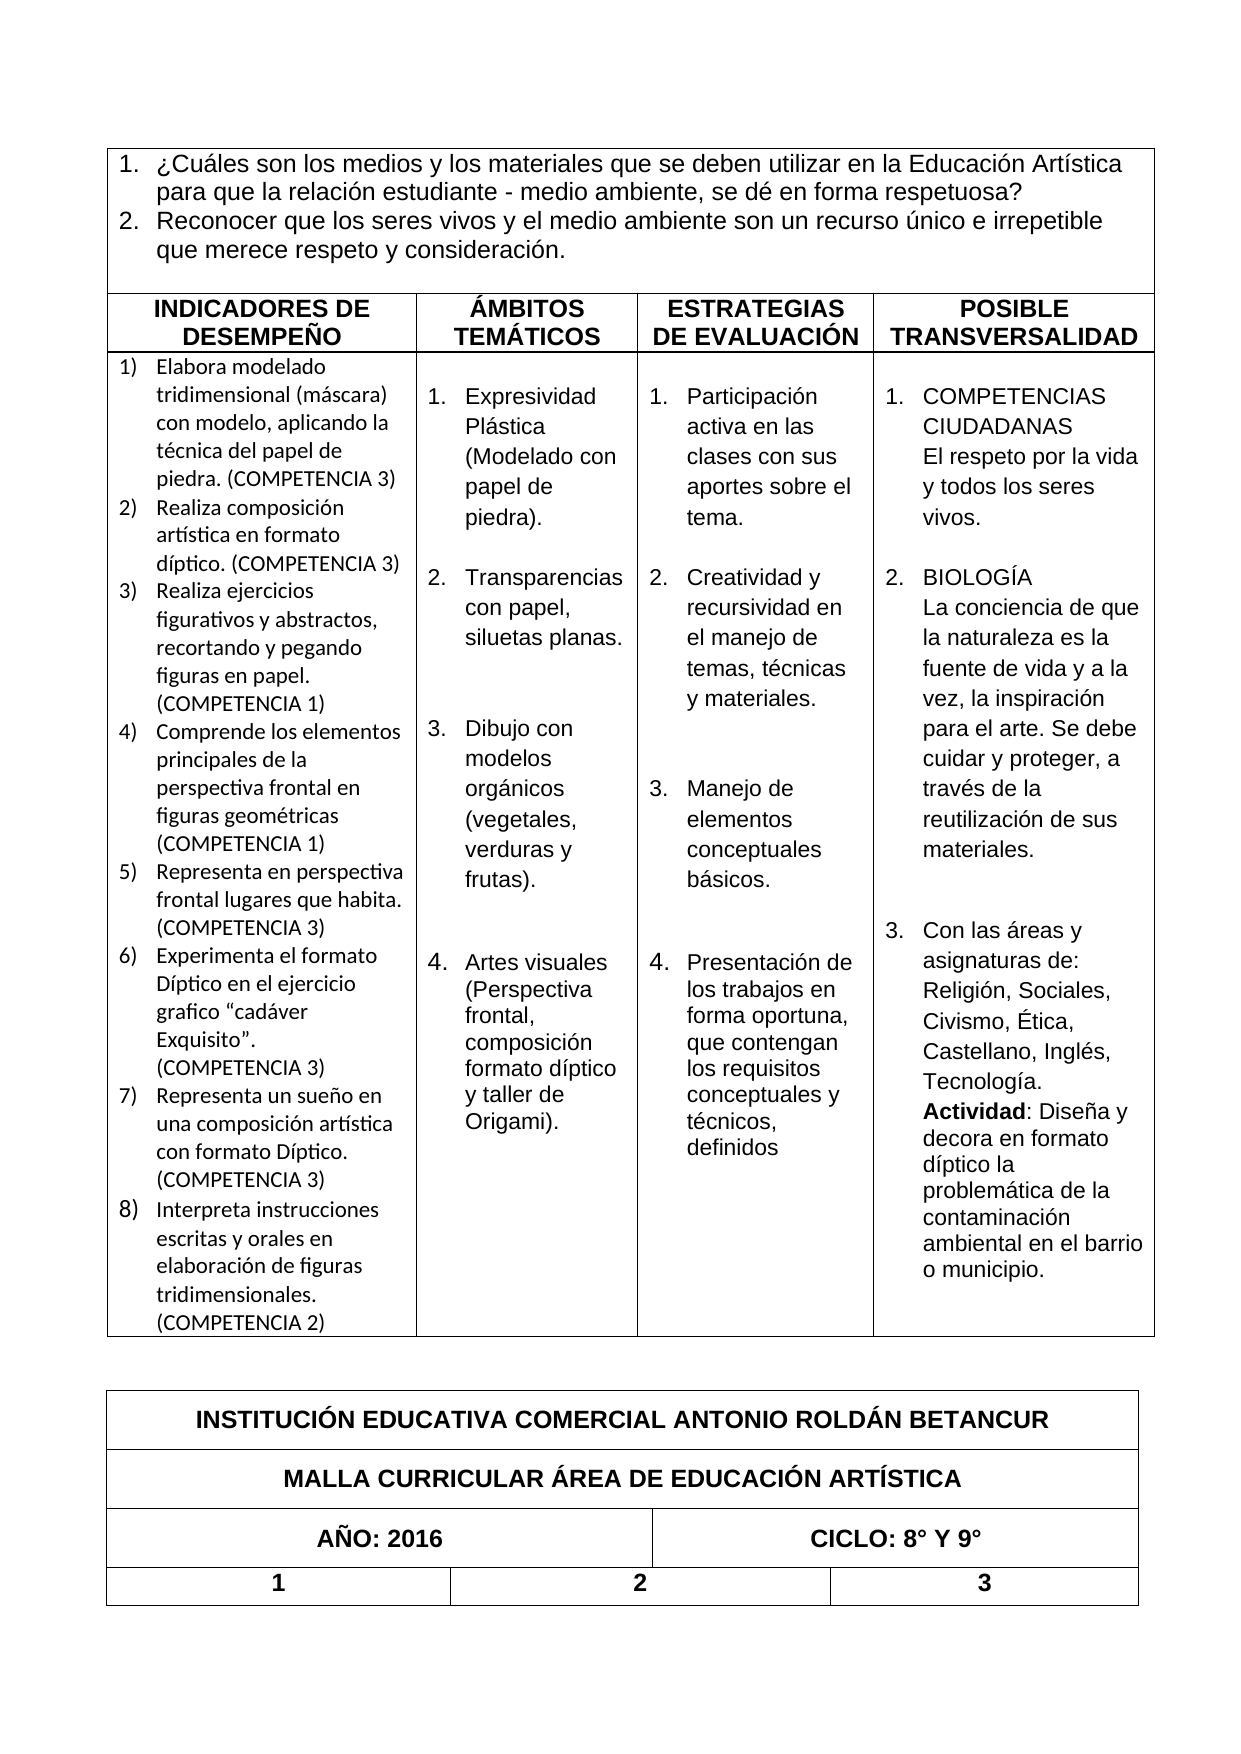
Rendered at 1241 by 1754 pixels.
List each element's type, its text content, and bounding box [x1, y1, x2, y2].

table_cell POSIBLE TRANSVERSALIDAD [874, 294, 1154, 351]
table_cell Expresividad Plástica (Modelado con papel de piedra). Transparencias con papel, siluetas planas. Dibujo con modelos orgánicos (vegetales, verduras y frutas). Artes visuales (Perspectiva frontal, composición formato díptico y taller de Origami). [417, 353, 637, 1336]
table_cell COMPETENCIAS CIUDADANAS El respeto por la vida y todos los seres vivos. BIOLOGÍA La conciencia de que la naturaleza es la fuente de vida y a la vez, la inspiración para el arte. Se debe cuidar y proteger, a través de la reutilización de sus materiales. Con las áreas y asignaturas de: Religión, Sociales, Civismo, Ética, Castellano, Inglés, Tecnología. Actividad: Diseña y decora en formato díptico la problemática de la contaminación ambiental en el barrio o municipio. [874, 353, 1154, 1336]
table_cell Participación activa en las clases con sus aportes sobre el tema. Creatividad y recursividad en el manejo de temas, técnicas y materiales. Manejo de elementos conceptuales básicos. Presentación de los trabajos en forma oportuna, que contengan los requisitos conceptuales y técnicos, definidos [638, 353, 873, 1336]
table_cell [108, 149, 1154, 292]
table_cell INDICADORES DE DESEMPEÑO [108, 294, 416, 351]
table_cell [831, 1568, 1138, 1605]
table_cell CICLO: 8° Y 9° [653, 1509, 1138, 1567]
table_cell AÑO: 2016 [107, 1509, 652, 1567]
table_cell Elabora modelado tridimensional (máscara) con modelo, aplicando la técnica del papel de piedra. (COMPETENCIA 3) Realiza composición artística en formato díptico. (COMPETENCIA 3) Realiza ejercicios figurativos y abstractos, recortando y pegando figuras en papel. (COMPETENCIA 1) Comprende los elementos principales de la perspectiva frontal en figuras geométricas (COMPETENCIA 1) Representa en perspectiva frontal lugares que habita. (COMPETENCIA 3) Experimenta el formato Díptico en el ejercicio grafico “cadáver Exquisito”. (COMPETENCIA 3) Representa un sueño en una composición artística con formato Díptico. (COMPETENCIA 3) Interpreta instrucciones escritas y orales en elaboración de figuras tridimensionales. (COMPETENCIA 2) [108, 353, 416, 1336]
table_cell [107, 1568, 450, 1605]
table_cell ESTRATEGIAS DE EVALUACIÓN [638, 294, 873, 351]
table_cell MALLA CURRICULAR ÁREA DE EDUCACIÓN ARTÍSTICA [107, 1450, 1138, 1508]
table_header INSTITUCIÓN EDUCATIVA COMERCIAL ANTONIO ROLDÁN BETANCUR [107, 1391, 1138, 1449]
table_cell ÁMBITOS TEMÁTICOS [417, 294, 637, 351]
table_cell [451, 1568, 830, 1605]
